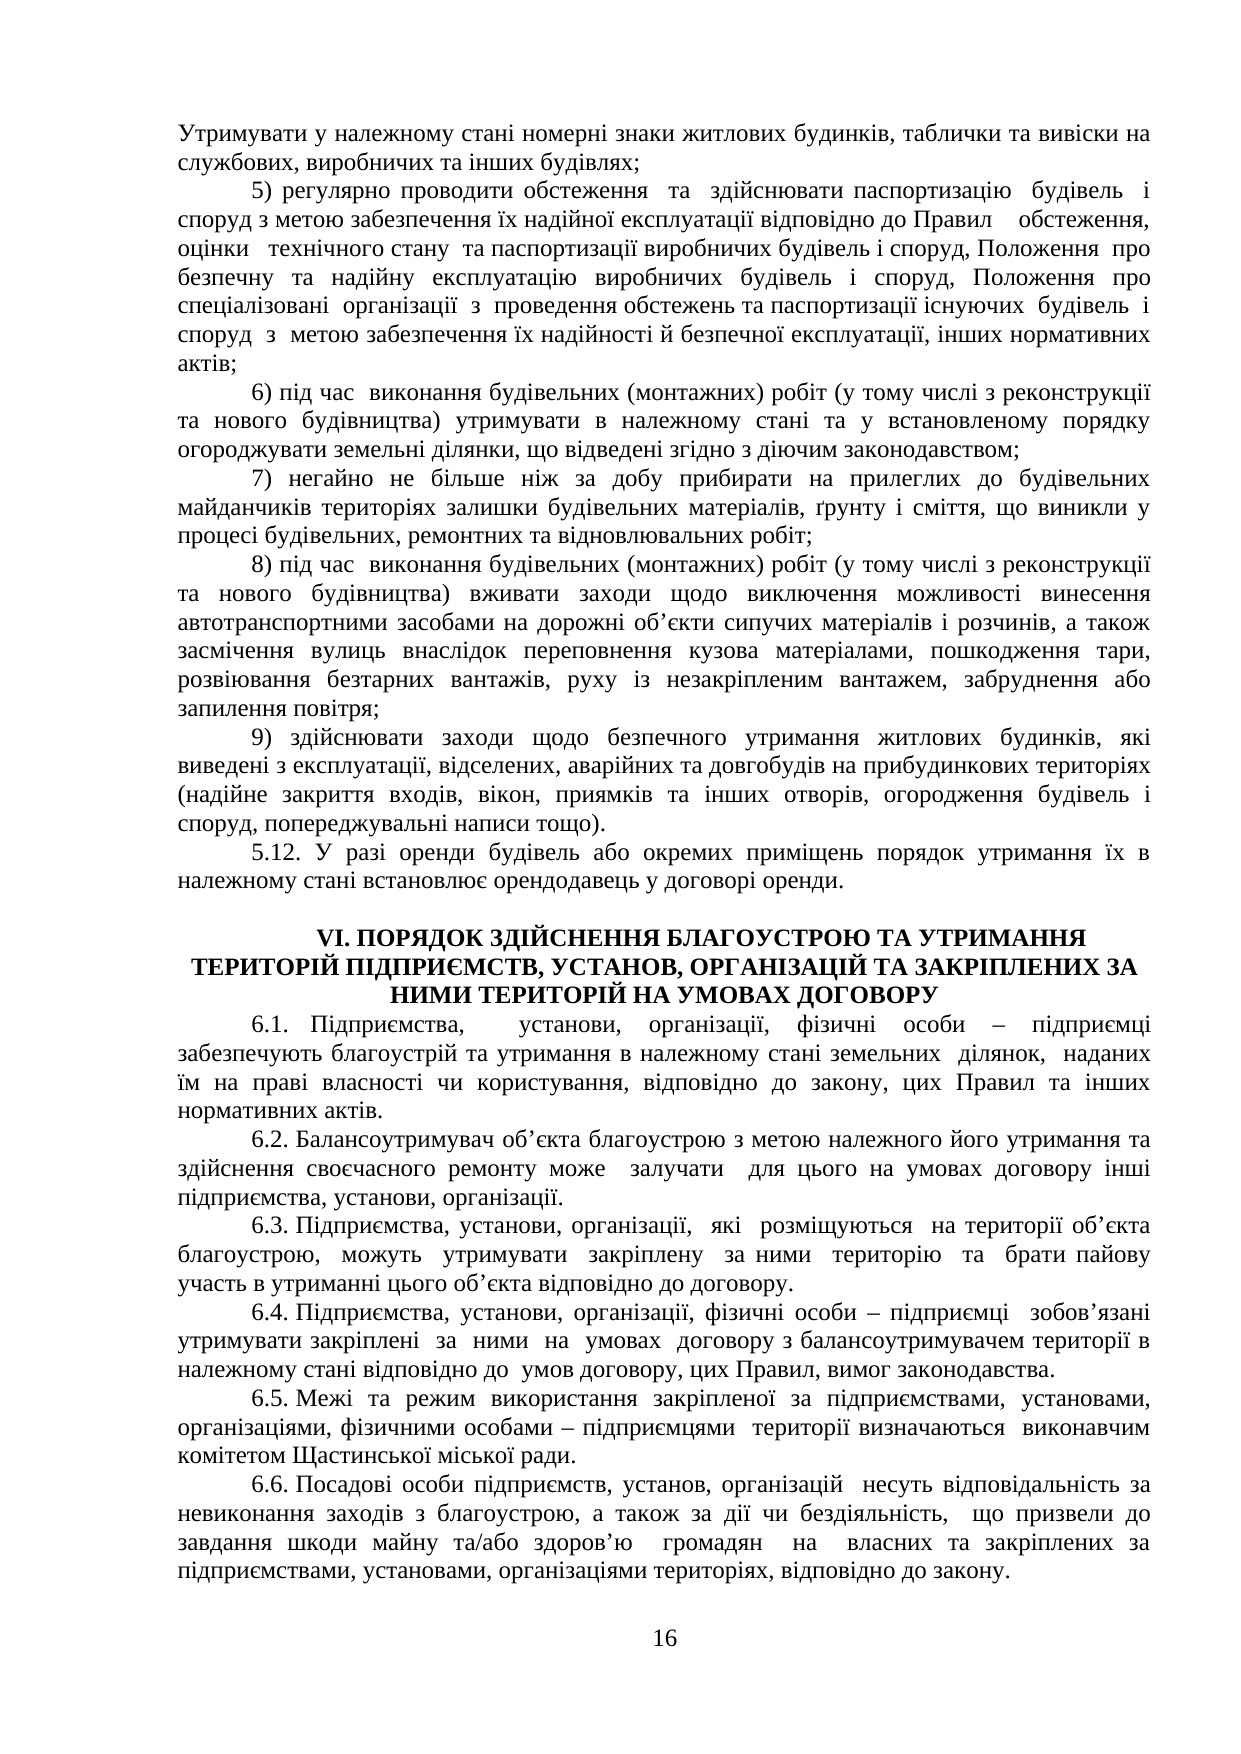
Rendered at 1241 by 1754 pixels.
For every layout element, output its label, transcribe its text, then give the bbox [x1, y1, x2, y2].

list VI. ПОРЯДОК ЗДІЙСНЕННЯ БЛАГОУСТРОЮ ТА УТРИМАННЯ ТЕРИТОРІЙ ПІДПРИЄМСТВ, УСТАНОВ, ОРГАНІЗАЦІЙ ТА ЗАКРІПЛЕНИХ ЗА НИМИ ТЕРИТОРІЙ НА УМОВАХ ДОГОВОРУ [177, 923, 1152, 1009]
list 9) здійснювати заходи щодо безпечного утримання житлових будинків, які виведені з експлуатації, відселених, аварійних та довгобудів на прибудинкових територіях (надійне закриття входів, вікон, приямків та інших отворів, огородження будівель і споруд, попереджувальні написи тощо). [177, 722, 1152, 837]
list Посадові особи підприємств, установ, організацій несуть відповідальність за невиконання заходів з благоустрою, а також за дії чи бездіяльність, що призвели до завдання шкоди майну та/або здоров’ю громадян на власних та закріплених за підприємствами, установами, організаціями територіях, відповідно до закону. [177, 1469, 1152, 1584]
list Підприємства, установи, організації, фізичні особи – підприємці забезпечують благоустрій та утримання в належному стані земельних ділянок, наданих їм на праві власності чи користування, відповідно до закону, цих Правил та інших нормативних актів. [177, 1009, 1152, 1124]
list Підприємства, установи, організації, фізичні особи – підприємці зобов’язані утримувати закріплені за ними на умовах договору з балансоутримувачем території в належному стані відповідно до умов договору, цих Правил, вимог законодавства. [177, 1297, 1152, 1383]
list Межі та режим використання закріпленої за підприємствами, установами, організаціями, фізичними особами – підприємцями території визначаються виконавчим комітетом Щастинської міської ради. [177, 1383, 1152, 1469]
list 5) регулярно проводити обстеження та здійснювати паспортизацію будівель і споруд з метою забезпечення їх надійної експлуатації відповідно до Правил обстеження, оцінки технічного стану та паспортизації виробничих будівель і споруд, Положення про безпечну та надійну експлуатацію виробничих будівель і споруд, Положення про спеціалізовані організації з проведення обстежень та паспортизації існуючих будівель і споруд з метою забезпечення їх надійності й безпечної експлуатації, інших нормативних актів; [177, 176, 1152, 377]
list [177, 118, 1152, 176]
list 7) негайно не більше ніж за добу прибирати на прилеглих до будівельних майданчиків територіях залишки будівельних матеріалів, ґрунту і сміття, що виникли у процесі будівельних, ремонтних та відновлювальних робіт; [177, 463, 1152, 549]
list 8) під час виконання будівельних (монтажних) робіт (у тому числі з реконструкції та нового будівництва) вживати заходи щодо виключення можливості винесення автотранспортними засобами на дорожні об’єкти сипучих матеріалів і розчинів, а також засмічення вулиць внаслідок переповнення кузова матеріалами, пошкодження тари, розвіювання безтарних вантажів, руху із незакріпленим вантажем, забруднення або запилення повітря; [177, 549, 1152, 722]
list 5.12. У разі оренди будівель або окремих приміщень порядок утримання їх в належному стані встановлює орендодавець у договорі оренди. [177, 837, 1152, 894]
list Балансоутримувач об’єкта благоустрою з метою належного його утримання та здійснення своєчасного ремонту може залучати для цього на умовах договору інші підприємства, установи, організації. [177, 1124, 1152, 1211]
list Підприємства, установи, організації, які розміщуються на території об’єкта благоустрою, можуть утримувати закріплену за ними територію та брати пайову участь в утриманні цього об’єкта відповідно до договору. [177, 1211, 1152, 1297]
list 6) під час виконання будівельних (монтажних) робіт (у тому числі з реконструкції та нового будівництва) утримувати в належному стані та у встановленому порядку огороджувати земельні ділянки, що відведені згідно з діючим законодавством; [177, 377, 1152, 463]
